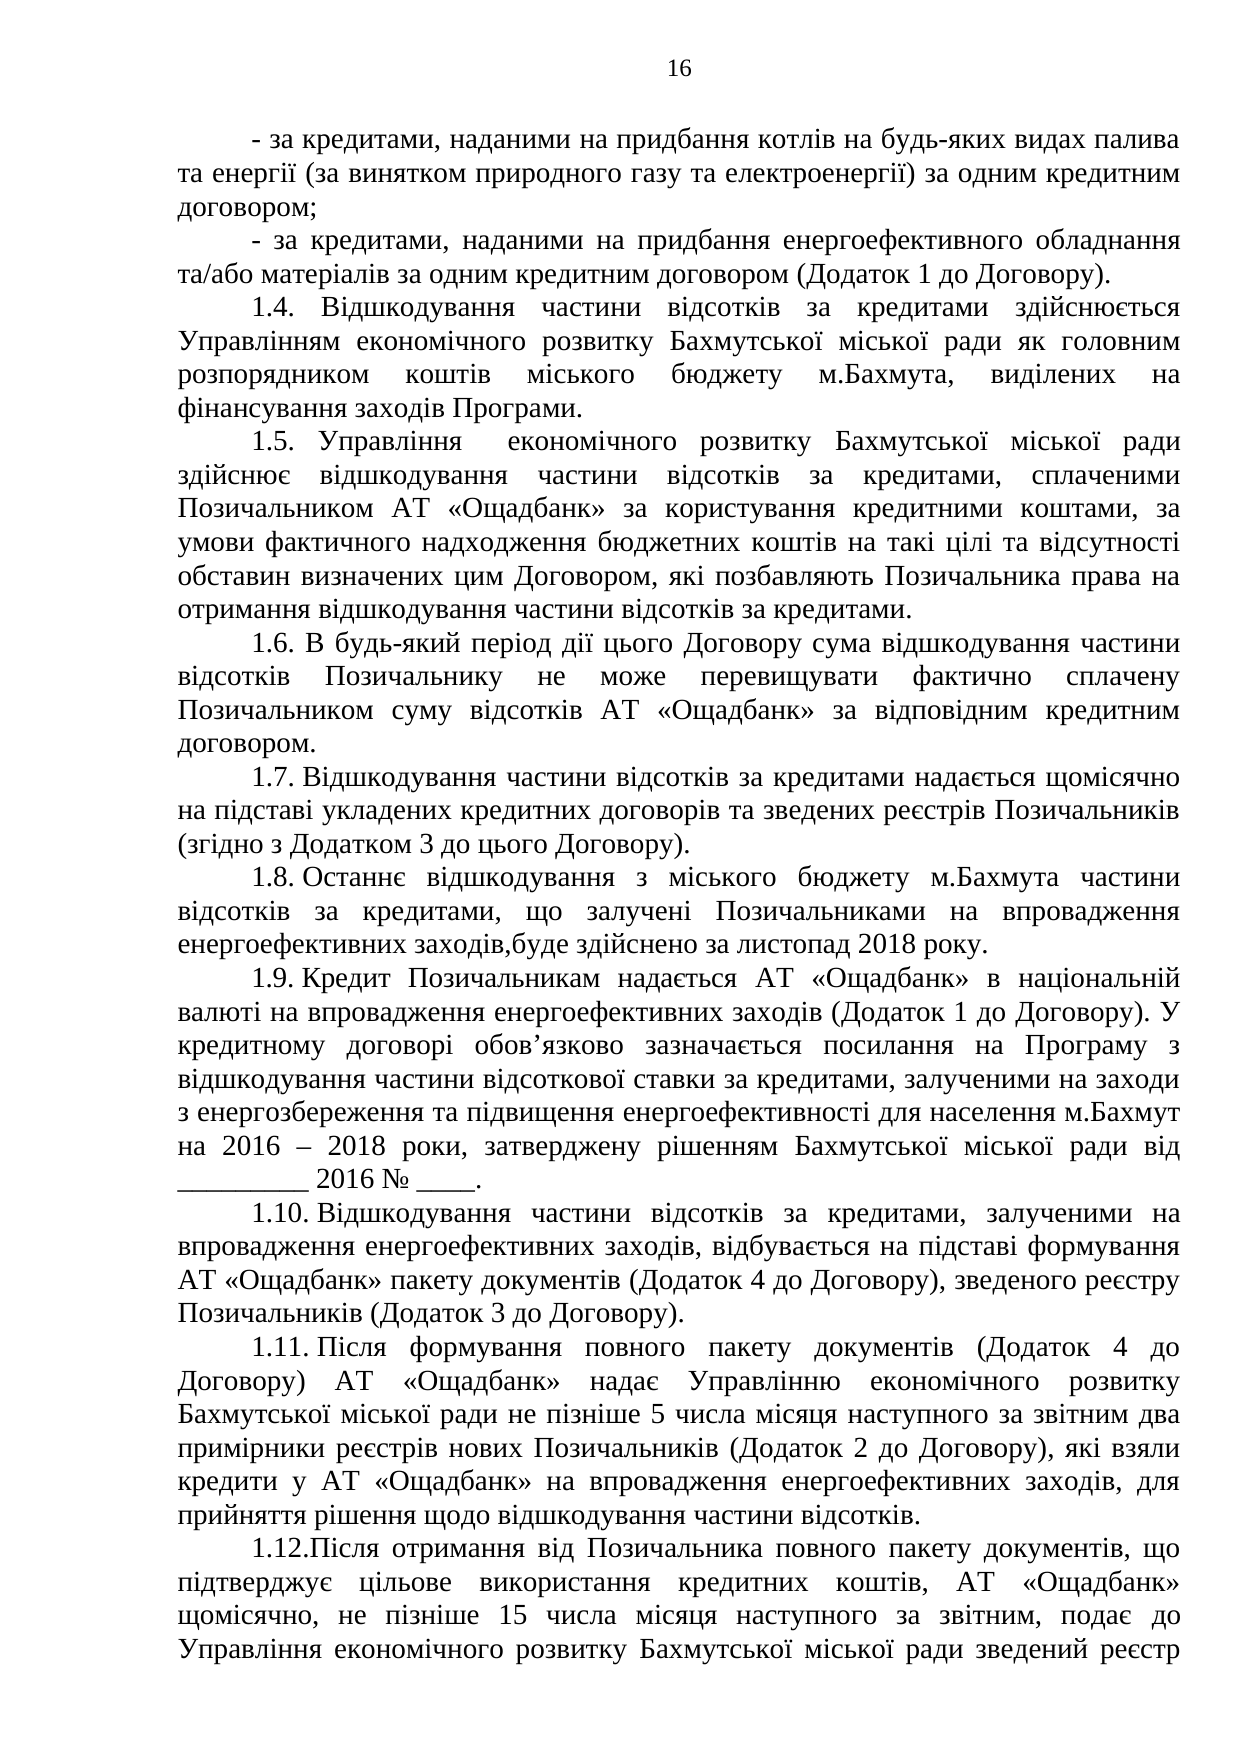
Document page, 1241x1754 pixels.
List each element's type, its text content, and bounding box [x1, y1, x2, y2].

text 1.11. Після формування повного пакету документів (Додаток 4 до Договору) АТ «Ощадбанк» надає Управлінню економічного розвитку Бахмутської міської ради не пізніше 5 числа місяця наступного за звітним два примірники реєстрів нових Позичальників (Додаток 2 до Договору), які взяли кредити у АТ «Ощадбанк» на впровадження енергоефективних заходів, для прийняття рішення щодо відшкодування частини відсотків. [177, 1329, 1181, 1530]
text 1.7. Відшкодування частини відсотків за кредитами надається щомісячно на підставі укладених кредитних договорів та зведених реєстрів Позичальників (згідно з Додатком 3 до цього Договору). [177, 759, 1181, 859]
text 1.4. Відшкодування частини відсотків за кредитами здійснюється Управлінням економічного розвитку Бахмутської міської ради як головним розпорядником коштів міського бюджету м.Бахмута, виділених на фінансування заходів Програми. [177, 289, 1181, 423]
text 1.9. Кредит Позичальникам надається АТ «Ощадбанк» в національній валюті на впровадження енергоефективних заходів (Додаток 1 до Договору). У кредитному договорі обов’язково зазначається посилання на Програму з відшкодування частини відсоткової ставки за кредитами, залученими на заходи з енергозбереження та підвищення енергоефективності для населення м.Бахмут на 2016 – 2018 роки, затверджену рішенням Бахмутської міської ради від _________ 2016 № ____. [177, 960, 1181, 1195]
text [177, 1530, 1181, 1664]
text 1.10. Відшкодування частини відсотків за кредитами, залученими на впровадження енергоефективних заходів, відбувається на підставі формування АТ «Ощадбанк» пакету документів (Додаток 4 до Договору), зведеного реєстру Позичальників (Додаток 3 до Договору). [177, 1195, 1181, 1329]
text 1.6. В будь-який період дії цього Договору сума відшкодування частини відсотків Позичальнику не може перевищувати фактично сплачену Позичальником суму відсотків АТ «Ощадбанк» за відповідним кредитним договором. [177, 625, 1181, 759]
text - за кредитами, наданими на придбання котлів на будь-яких видах палива та енергії (за винятком природного газу та електроенергії) за одним кредитним договором; [177, 122, 1181, 222]
text 1.5. Управління економічного розвитку Бахмутської міської ради здійснює відшкодування частини відсотків за кредитами, сплаченими Позичальником АТ «Ощадбанк» за користування кредитними коштами, за умови фактичного надходження бюджетних коштів на такі цілі та відсутності обставин визначених цим Договором, які позбавляють Позичальника права на отримання відшкодування частини відсотків за кредитами. [177, 423, 1181, 625]
text 1.8. Останнє відшкодування з міського бюджету м.Бахмута частини відсотків за кредитами, що залучені Позичальниками на впровадження енергоефективних заходів,буде здійснено за листопад 2018 року. [177, 859, 1181, 960]
text - за кредитами, наданими на придбання енергоефективного обладнання та/або матеріалів за одним кредитним договором (Додаток 1 до Договору). [177, 222, 1181, 289]
